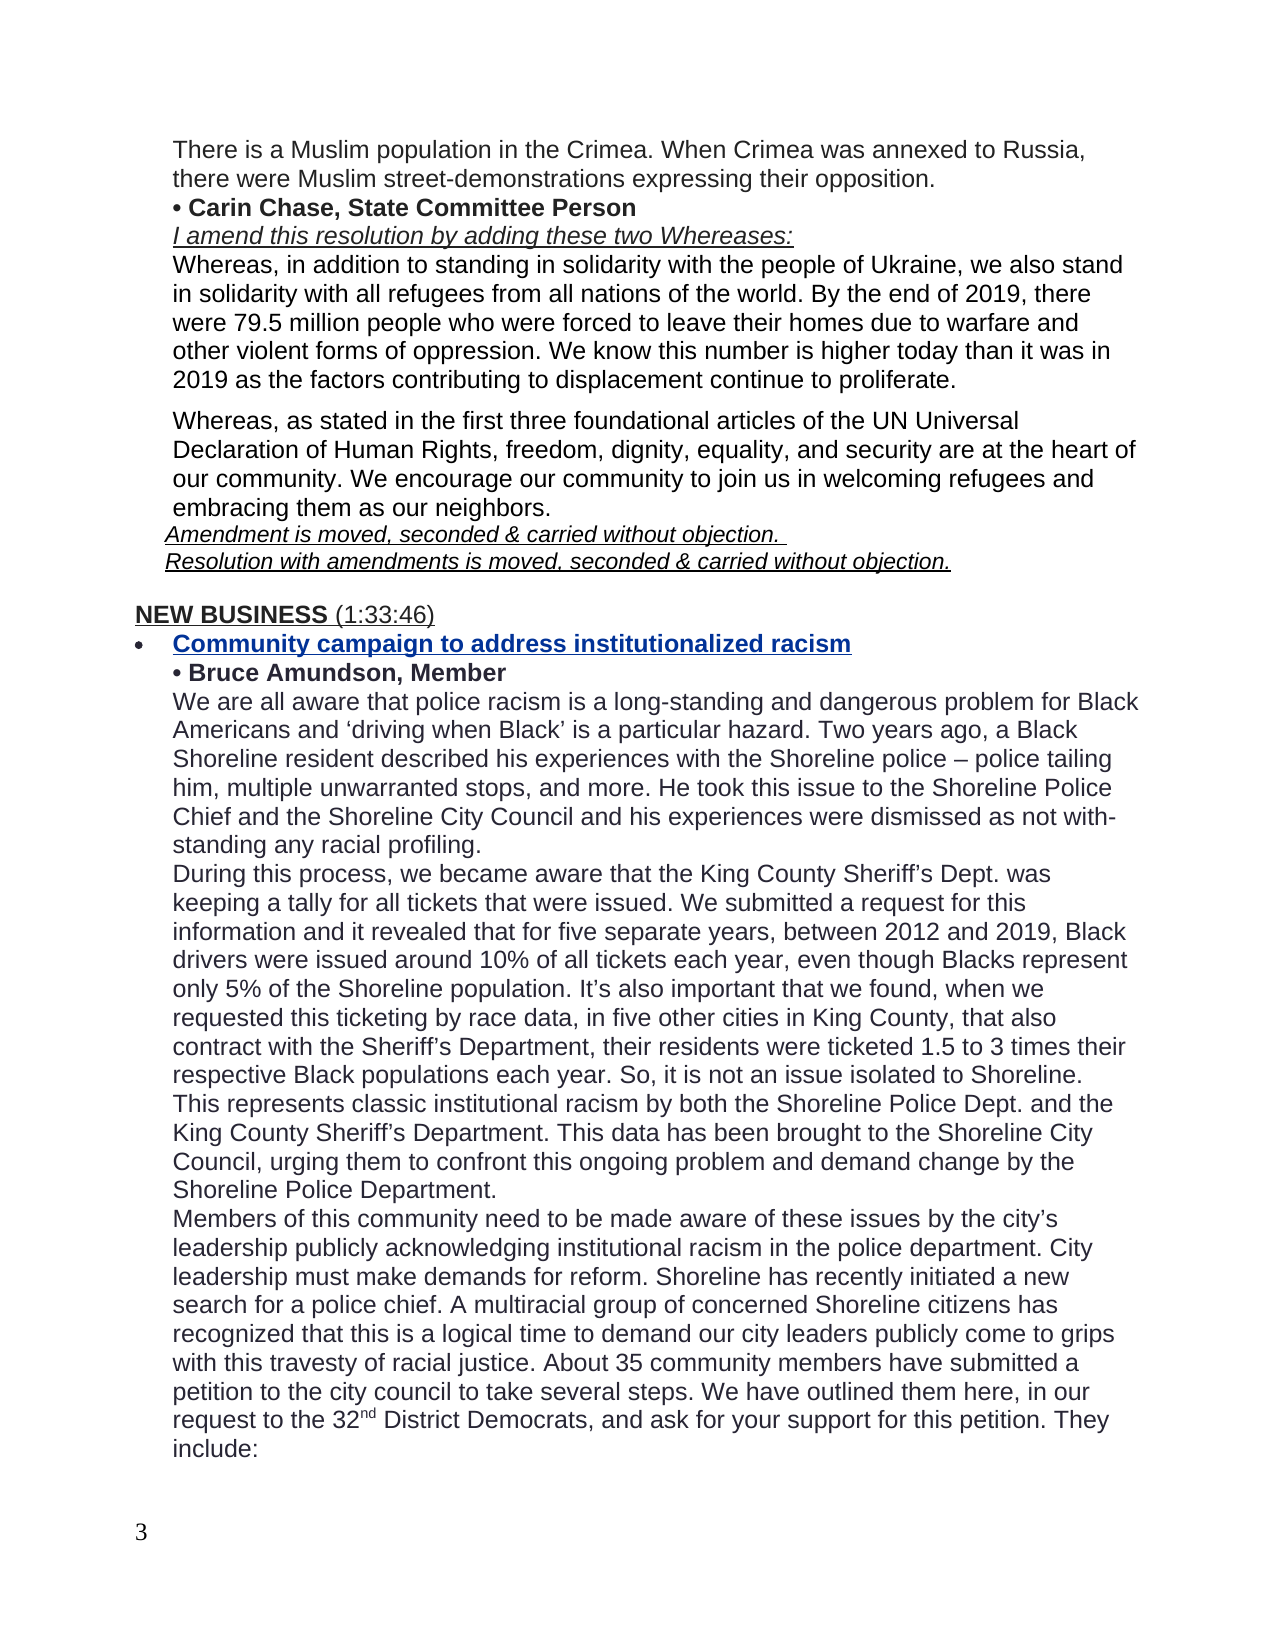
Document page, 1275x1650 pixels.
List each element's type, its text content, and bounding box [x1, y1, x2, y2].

text Whereas, as stated in the first three foundational articles of the UN Universal Declaration of Human Rights, freedom, dignity, equality, and security are at the heart of our community. We encourage our community to join us in welcoming refugees and embracing them as our neighbors. [172, 406, 1140, 521]
text Resolution with amendments is moved, seconded & carried without objection. [165, 548, 1140, 574]
text NEW BUSINESS (1:33:46) [135, 600, 1140, 629]
text Members of this community need to be made aware of these issues by the city’s leadership publicly acknowledging institutional racism in the police department. City leadership must make demands for reform. Shoreline has recently initiated a new search for a police chief. A multiracial group of concerned Shoreline citizens has recognized that this is a logical time to demand our city leaders publicly come to grips with this travesty of racial justice. About 35 community members have submitted a petition to the city council to take several steps. We have outlined them here, in our request to the 32nd District Democrats, and ask for your support for this petition. They include: [172, 1204, 1140, 1463]
text • Bruce Amundson, Member [172, 658, 1140, 687]
text This represents classic institutional racism by both the Shoreline Police Dept. and the King County Sheriff’s Department. This data has been brought to the Shoreline City Council, urging them to confront this ongoing problem and demand change by the Shoreline Police Department. [172, 1089, 1140, 1204]
text Amendment is moved, seconded & carried without objection. [165, 521, 1140, 548]
text Whereas, in addition to standing in solidarity with the people of Ukraine, we also stand in solidarity with all refugees from all nations of the world. By the end of 2019, there were 79.5 million people who were forced to leave their homes due to warfare and other violent forms of oppression. We know this number is higher today than it was in 2019 as the factors contributing to displacement continue to proliferate. [172, 250, 1140, 394]
text • Carin Chase, State Committee Person [172, 192, 1140, 221]
text During this process, we became aware that the King County Sheriff’s Dept. was keeping a tally for all tickets that were issued. We submitted a request for this information and it revealed that for five separate years, between 2012 and 2019, Black drivers were issued around 10% of all tickets each year, even though Blacks represent only 5% of the Shoreline population. It’s also important that we found, when we requested this ticketing by race data, in five other cities in King County, that also contract with the Sheriff’s Department, their residents were ticketed 1.5 to 3 times their respective Black populations each year. So, it is not an issue isolated to Shoreline. [172, 859, 1140, 1089]
text There is a Muslim population in the Crimea. When Crimea was annexed to Russia, there were Muslim street-demonstrations expressing their opposition. [172, 135, 1140, 192]
text We are all aware that police racism is a long-standing and dangerous problem for Black Americans and ‘driving when Black’ is a particular hazard. Two years ago, a Black Shoreline resident described his experiences with the Shoreline police – police tailing him, multiple unwarranted stops, and more. He took this issue to the Shoreline Police Chief and the Shoreline City Council and his experiences were dismissed as not with-standing any racial profiling. [172, 687, 1140, 859]
list Community campaign to address institutionalized racism [135, 629, 1140, 658]
text I amend this resolution by adding these two Whereases: [172, 221, 1140, 250]
